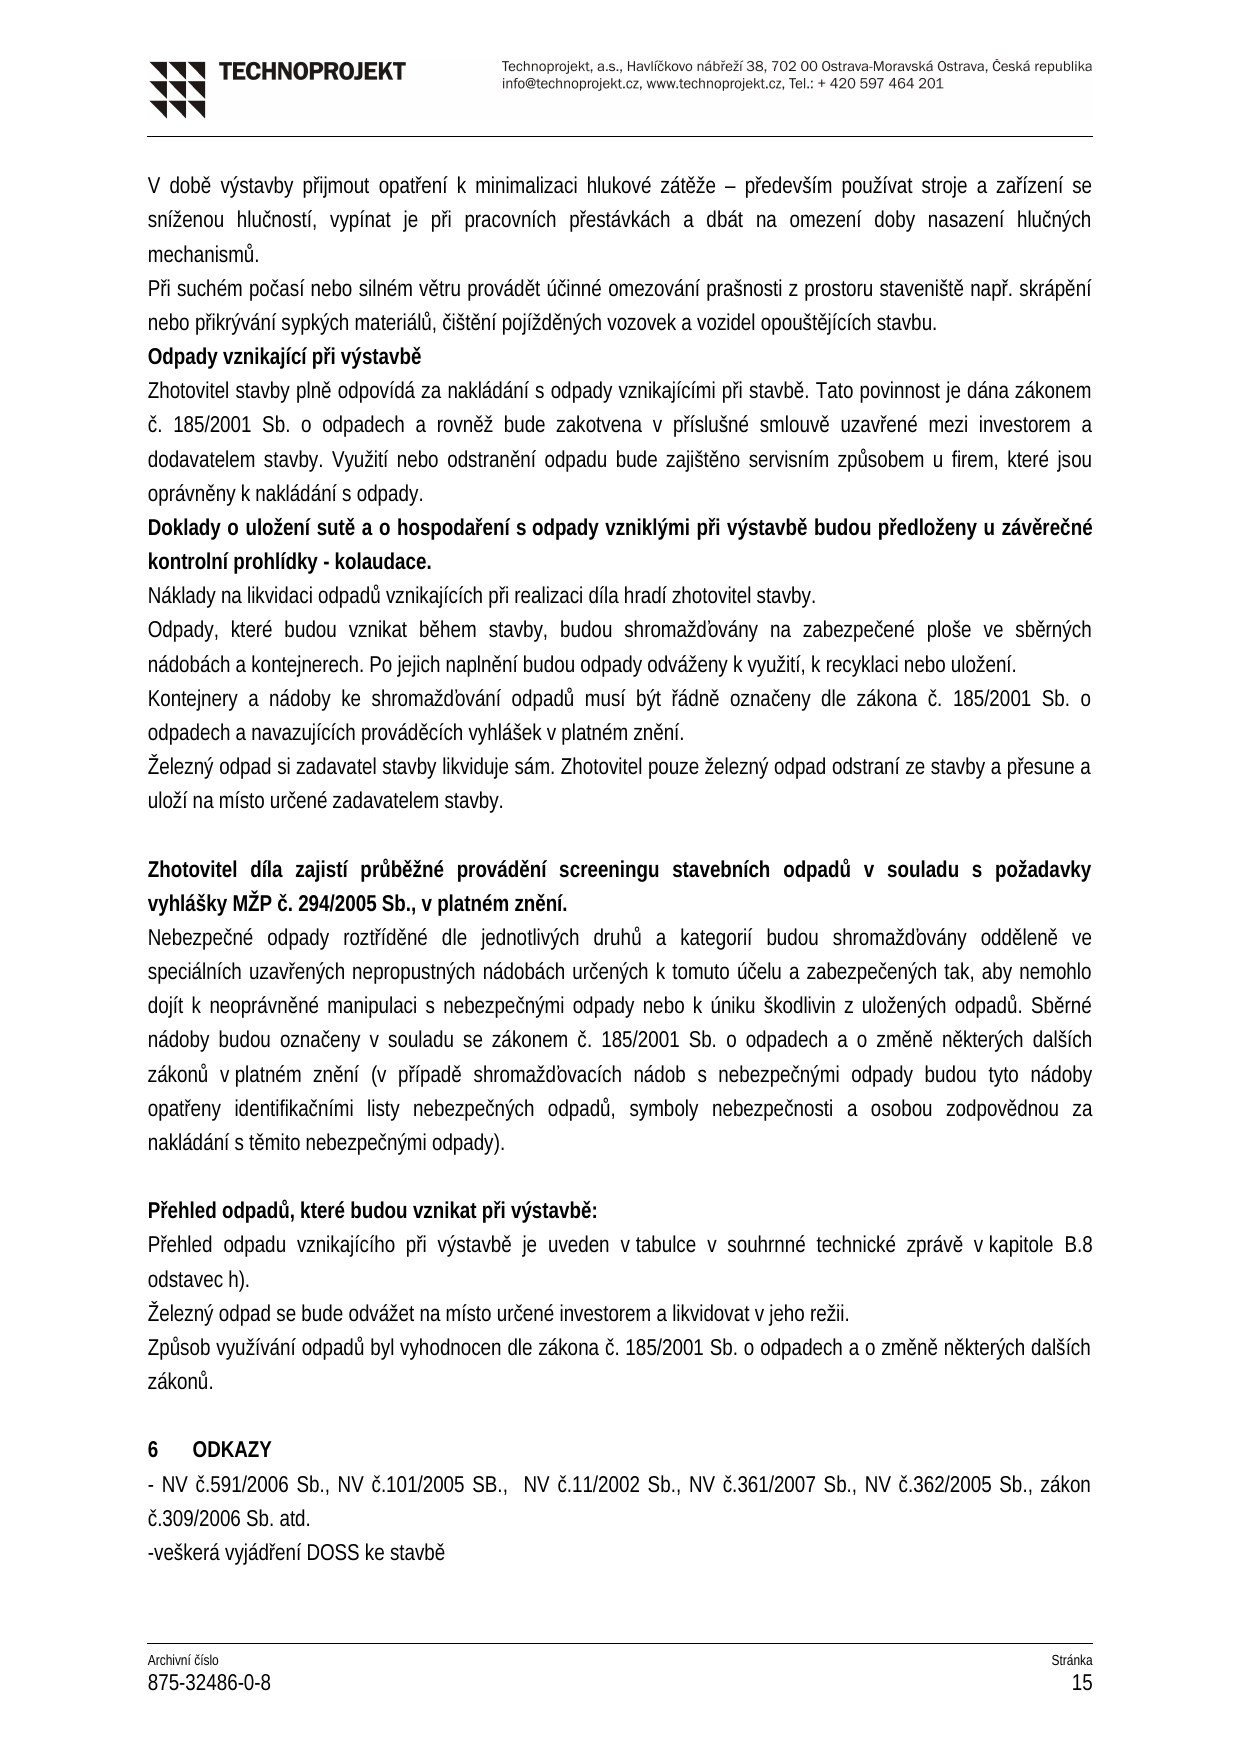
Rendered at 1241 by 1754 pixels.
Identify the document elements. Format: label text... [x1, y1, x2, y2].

text Zhotovitel díla zajistí průběžné provádění screeningu stavebních odpadů v souladu s požadavky vyhlášky MŽP č. 294/2005 Sb., v platném znění. [148, 856, 1093, 916]
text Přehled odpadů, které budou vznikat při výstavbě: [148, 1197, 1093, 1224]
text Odpady, které budou vznikat během stavby, budou shromažďovány na zabezpečené ploše ve sběrných nádobách a kontejnerech. Po jejich naplnění budou odpady odváženy k využití, k recyklaci nebo uložení. [148, 616, 1093, 677]
text Přehled odpadu vznikajícího při výstavbě je uveden v tabulce v souhrnné technické zprávě v kapitole B.8 odstavec h). [148, 1231, 1093, 1292]
text Železný odpad si zadavatel stavby likviduje sám. Zhotovitel pouze železný odpad odstraní ze stavby a přesune a uloží na místo určené zadavatelem stavby. [148, 753, 1093, 814]
text Odpady vznikající při výstavbě [148, 343, 1093, 369]
text Železný odpad se bude odvážet na místo určené investorem a likvidovat v jeho režii. [148, 1300, 1093, 1326]
text Nebezpečné odpady roztříděné dle jednotlivých druhů a kategorií budou shromažďovány odděleně ve speciálních uzavřených nepropustných nádobách určených k tomuto účelu a zabezpečených tak, aby nemohlo dojít k neoprávněné manipulaci s nebezpečnými odpady nebo k úniku škodlivin z uložených odpadů. Sběrné nádoby budou označeny v souladu se zákonem č. 185/2001 Sb. o odpadech a o změně některých dalších zákonů v platném znění (v případě shromažďovacích nádob s nebezpečnými odpady budou tyto nádoby opatřeny identifikačními listy nebezpečných odpadů, symboly nebezpečnosti a osobou zodpovědnou za nakládání s těmito nebezpečnými odpady). [148, 924, 1093, 1155]
text Zhotovitel stavby plně odpovídá za nakládání s odpady vznikajícími při stavbě. Tato povinnost je dána zákonem č. 185/2001 Sb. o odpadech a rovněž bude zakotvena v příslušné smlouvě uzavřené mezi investorem a dodavatelem stavby. Využití nebo odstranění odpadu bude zajištěno servisním způsobem u firem, které jsou oprávněny k nakládání s odpady. [148, 377, 1093, 506]
text Náklady na likvidaci odpadů vznikajících při realizaci díla hradí zhotovitel stavby. [148, 582, 1093, 609]
text Při suchém počasí nebo silném větru provádět účinné omezování prašnosti z prostoru staveniště např. skrápění nebo přikrývání sypkých materiálů, čištění pojížděných vozovek a vozidel opouštějících stavbu. [148, 275, 1093, 335]
text V době výstavby přijmout opatření k minimalizaci hlukové zátěže – především používat stroje a zařízení se sníženou hlučností, vypínat je při pracovních přestávkách a dbát na omezení doby nasazení hlučných mechanismů. [148, 172, 1093, 267]
text -veškerá vyjádření DOSS ke stavbě [148, 1539, 1093, 1565]
text Kontejnery a nádoby ke shromažďování odpadů musí být řádně označeny dle zákona č. 185/2001 Sb. o odpadech a navazujících prováděcích vyhlášek v platném znění. [148, 685, 1093, 745]
text - NV č.591/2006 Sb., NV č.101/2005 SB., NV č.11/2002 Sb., NV č.361/2007 Sb., NV č.362/2005 Sb., zákon č.309/2006 Sb. atd. [148, 1471, 1093, 1531]
subtitle ODKAZY [148, 1436, 1093, 1463]
picture [148, 59, 1092, 120]
text Způsob využívání odpadů byl vyhodnocen dle zákona č. 185/2001 Sb. o odpadech a o změně některých dalších zákonů. [148, 1334, 1093, 1394]
text Doklady o uložení sutě a o hospodaření s odpady vzniklými při výstavbě budou předloženy u závěrečné kontrolní prohlídky - kolaudace. [148, 514, 1093, 574]
